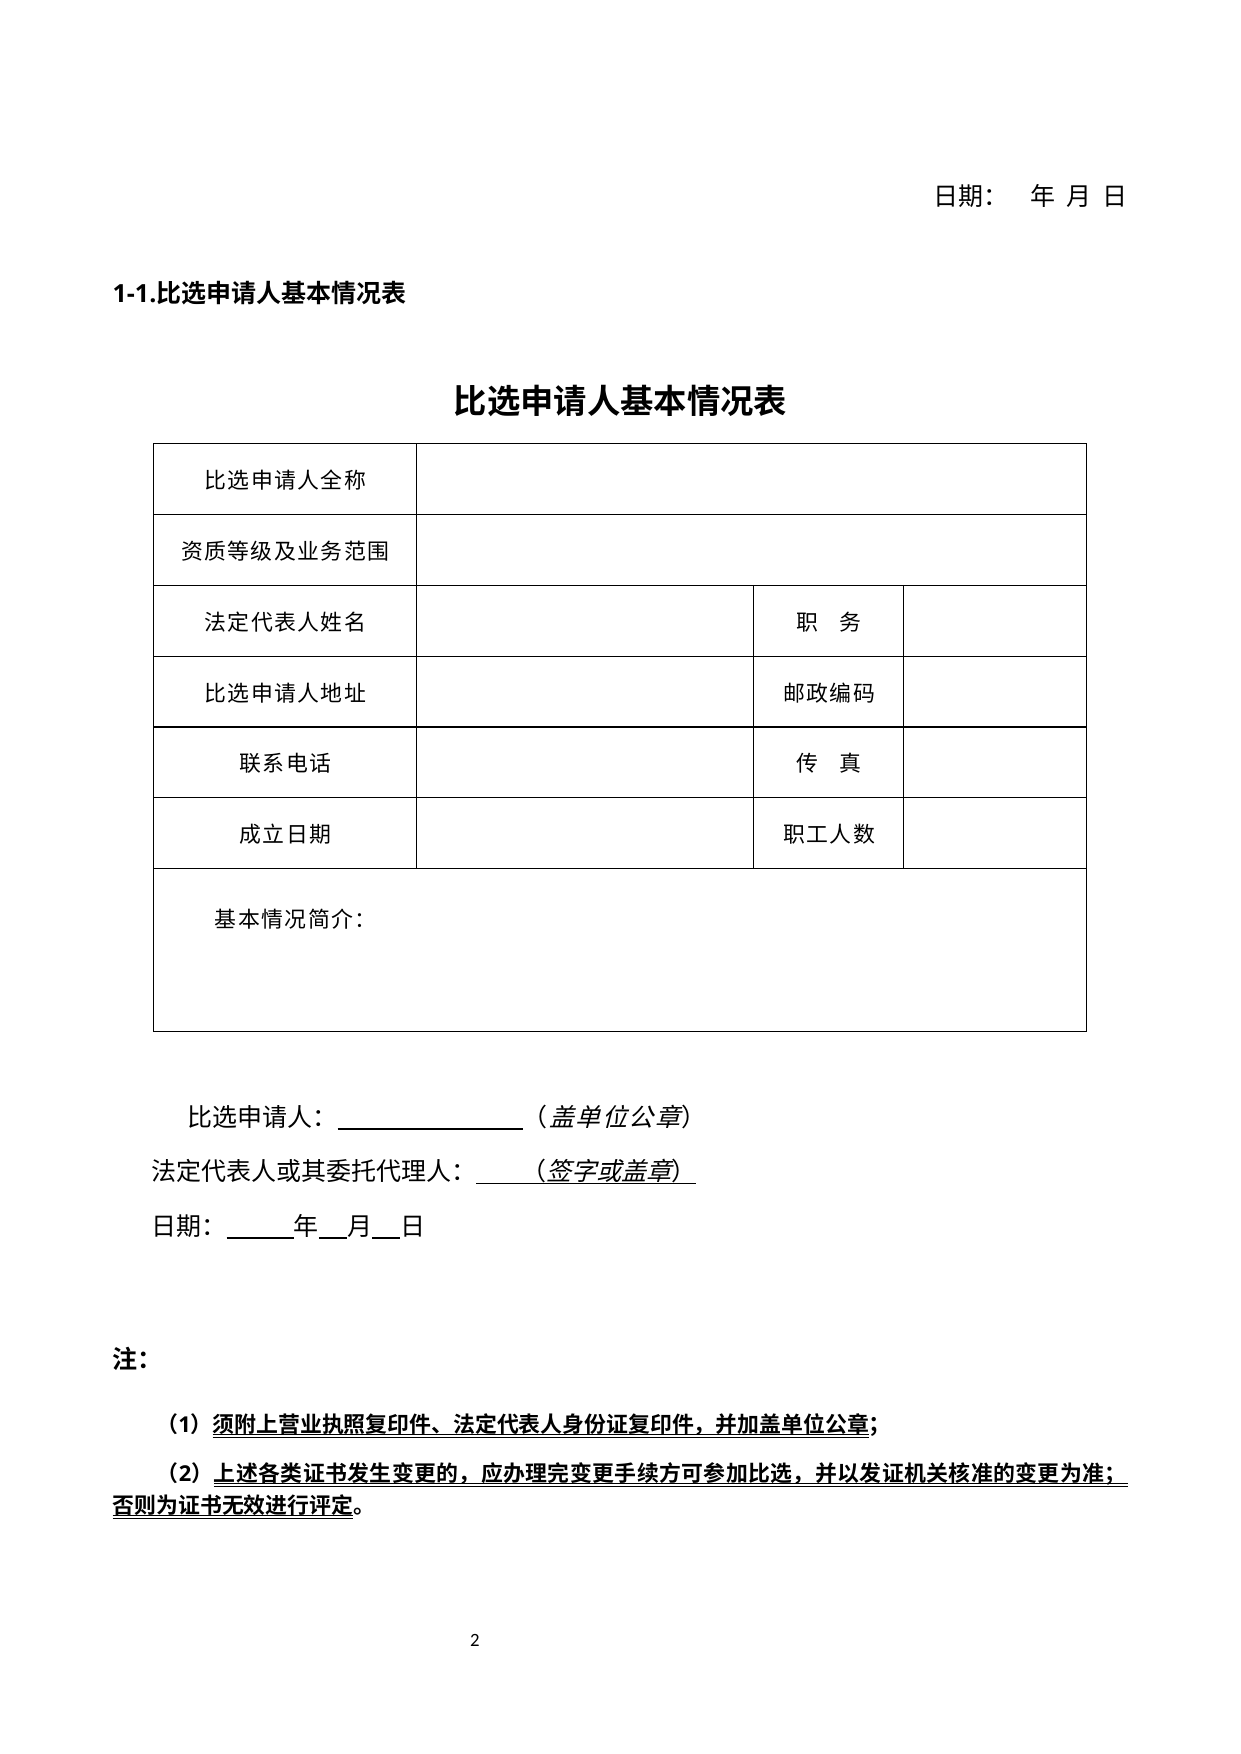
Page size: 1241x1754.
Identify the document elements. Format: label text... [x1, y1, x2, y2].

table_cell [417, 728, 753, 797]
table_cell [417, 657, 753, 726]
table_cell [417, 798, 753, 868]
table_cell 成立日期 [154, 798, 416, 868]
text 日期： 年 月 日 [112, 1206, 1128, 1242]
text 法定代表人或其委托代理人： （签字或盖章） [112, 1152, 1128, 1188]
table_cell [904, 798, 1086, 868]
table_cell [904, 728, 1086, 797]
text 比选申请人： （盖单位公章） [112, 1097, 1128, 1133]
table_header 比选申请人全称 [154, 444, 416, 514]
table_cell 比选申请人地址 [154, 657, 416, 726]
table_cell 法定代表人姓名 [154, 586, 416, 656]
table_cell 传 真 [754, 728, 903, 797]
text 1-1.比选申请人基本情况表 [112, 259, 1128, 324]
table_header [417, 444, 1086, 514]
table_cell 资质等级及业务范围 [154, 515, 416, 585]
text 比选申请人基本情况表 [112, 366, 1128, 431]
text 日期： 年 月 日 [112, 162, 1128, 227]
table_cell [417, 515, 1086, 585]
table_cell 联系电话 [154, 728, 416, 797]
text 注： [112, 1325, 1128, 1390]
table_cell [417, 586, 753, 656]
text （2）上述各类证书发生变更的，应办理完变更手续方可参加比选，并以发证机关核准的变更为准；否则为证书无效进行评定。 [112, 1455, 1128, 1520]
table_cell 职工人数 [754, 798, 903, 868]
table_cell [904, 586, 1086, 656]
table_cell 基本情况简介： [154, 869, 1086, 1031]
text （1）须附上营业执照复印件、法定代表人身份证复印件，并加盖单位公章； [112, 1390, 1128, 1455]
table_cell 职 务 [754, 586, 903, 656]
table_cell 邮政编码 [754, 657, 903, 726]
table_cell [904, 657, 1086, 726]
